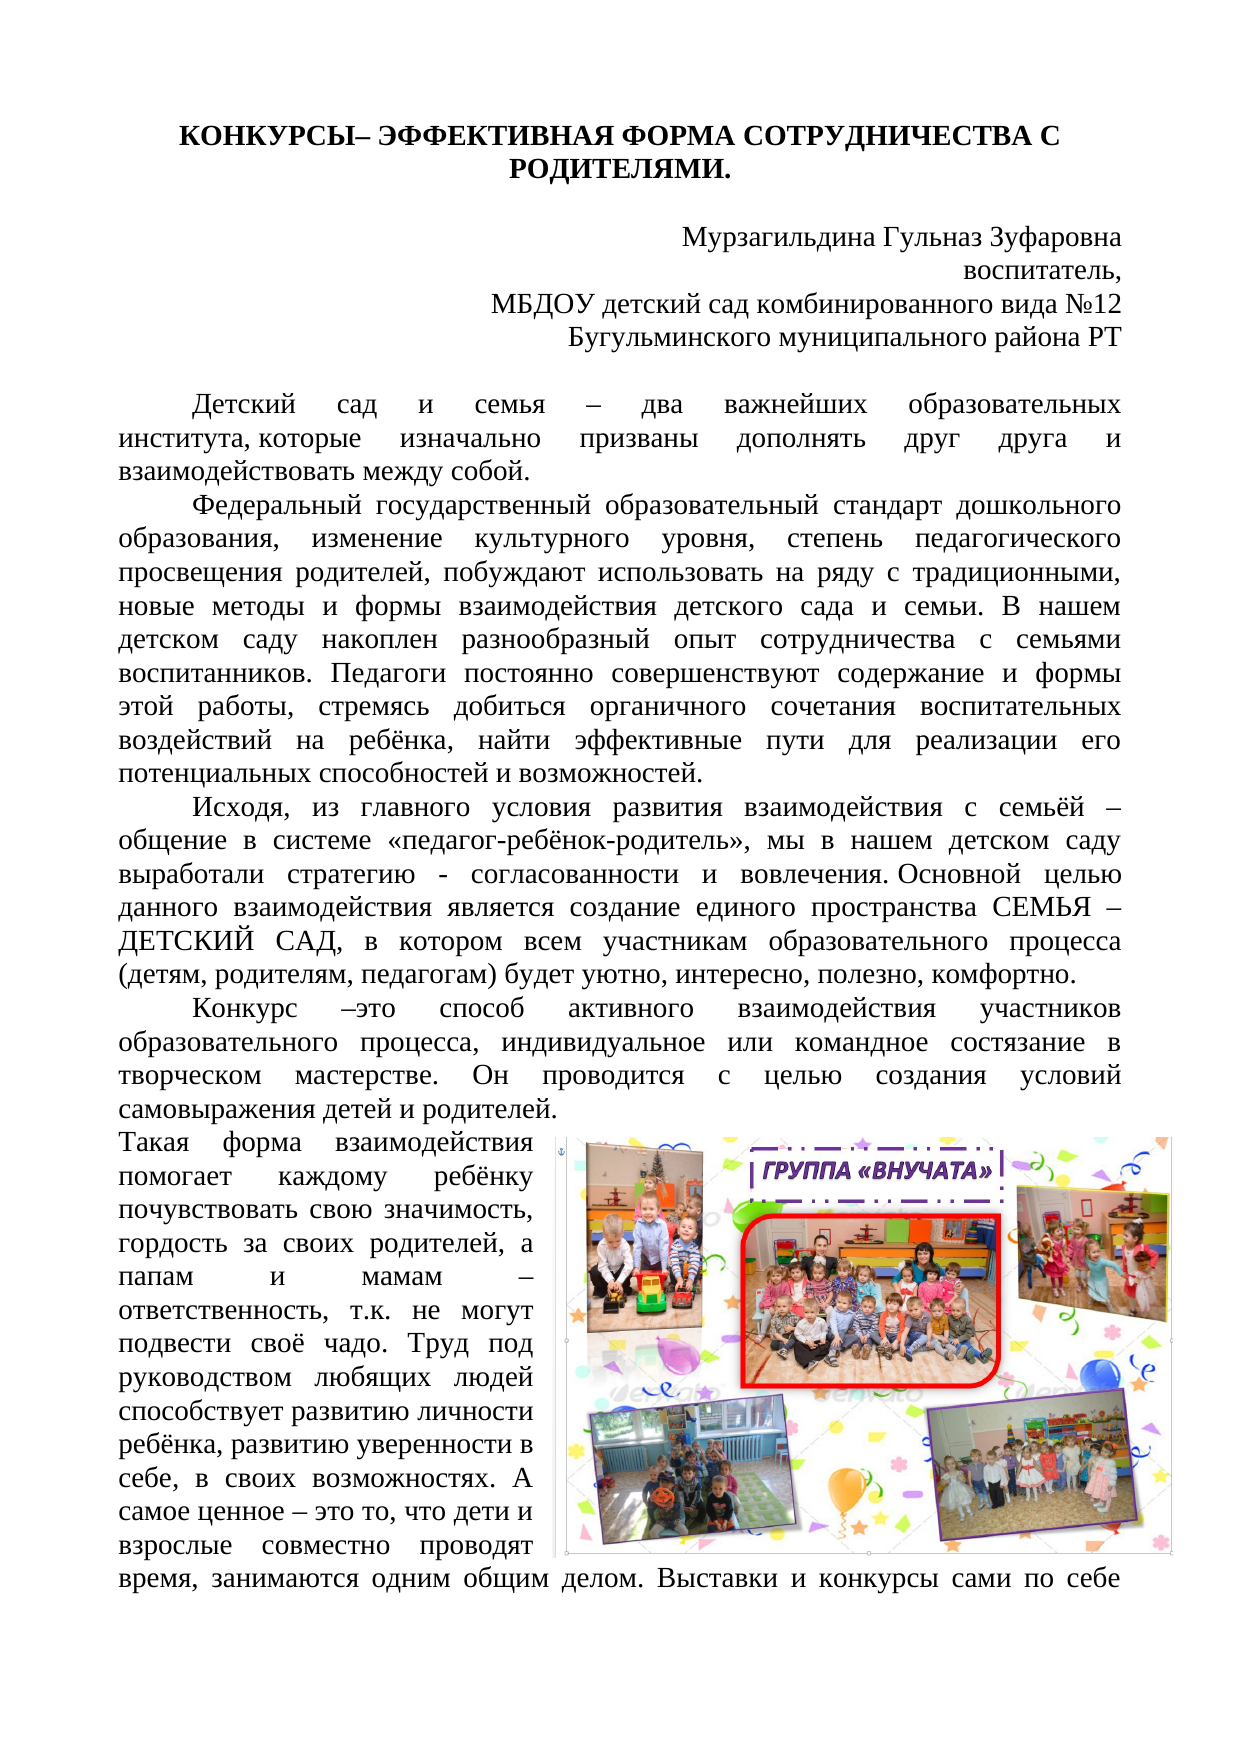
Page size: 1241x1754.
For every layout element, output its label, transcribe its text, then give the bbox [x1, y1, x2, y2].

text Исходя, из главного условия развития взаимодействия с семьёй – общение в системе «педагог-ребёнок-родитель», мы в нашем детском саду выработали стратегию - согласованности и вовлечения. Основной целью данного взаимодействия является создание единого пространства СЕМЬЯ – ДЕТСКИЙ САД, в котором всем участникам образовательного процесса (детям, родителям, педагогам) будет уютно, интересно, полезно, комфортно. [118, 789, 1122, 990]
text МБДОУ детский сад комбинированного вида №12 [118, 286, 1122, 319]
text Мурзагильдина Гульназ Зуфаровна [118, 219, 1122, 252]
text Конкурс –это способ активного взаимодействия участников образовательного процесса, индивидуальное или командное состязание в творческом мастерстве. Он проводится с целью создания условий самовыражения детей и родителей. [118, 990, 1122, 1124]
text воспитатель, [118, 252, 1122, 286]
text Бугульминского муниципального района РТ [118, 319, 1122, 353]
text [118, 1124, 1122, 1594]
picture [552, 1137, 1174, 1558]
text КОНКУРСЫ– ЭФФЕКТИВНАЯ ФОРМА СОТРУДНИЧЕСТВА С РОДИТЕЛЯМИ. [118, 118, 1122, 185]
text Федеральный государственный образовательный стандарт дошкольного образования, изменение культурного уровня, степень педагогического просвещения родителей, побуждают использовать на ряду с традиционными, новые методы и формы взаимодействия детского сада и семьи. В нашем детском саду накоплен разнообразный опыт сотрудничества с семьями воспитанников. Педагоги постоянно совершенствуют содержание и формы этой работы, стремясь добиться органичного сочетания воспитательных воздействий на ребёнка, найти эффективные пути для реализации его потенциальных способностей и возможностей. [118, 487, 1122, 789]
text Детский сад и семья – два важнейших образовательных института, которые изначально призваны дополнять друг друга и взаимодействовать между собой. [118, 386, 1122, 487]
